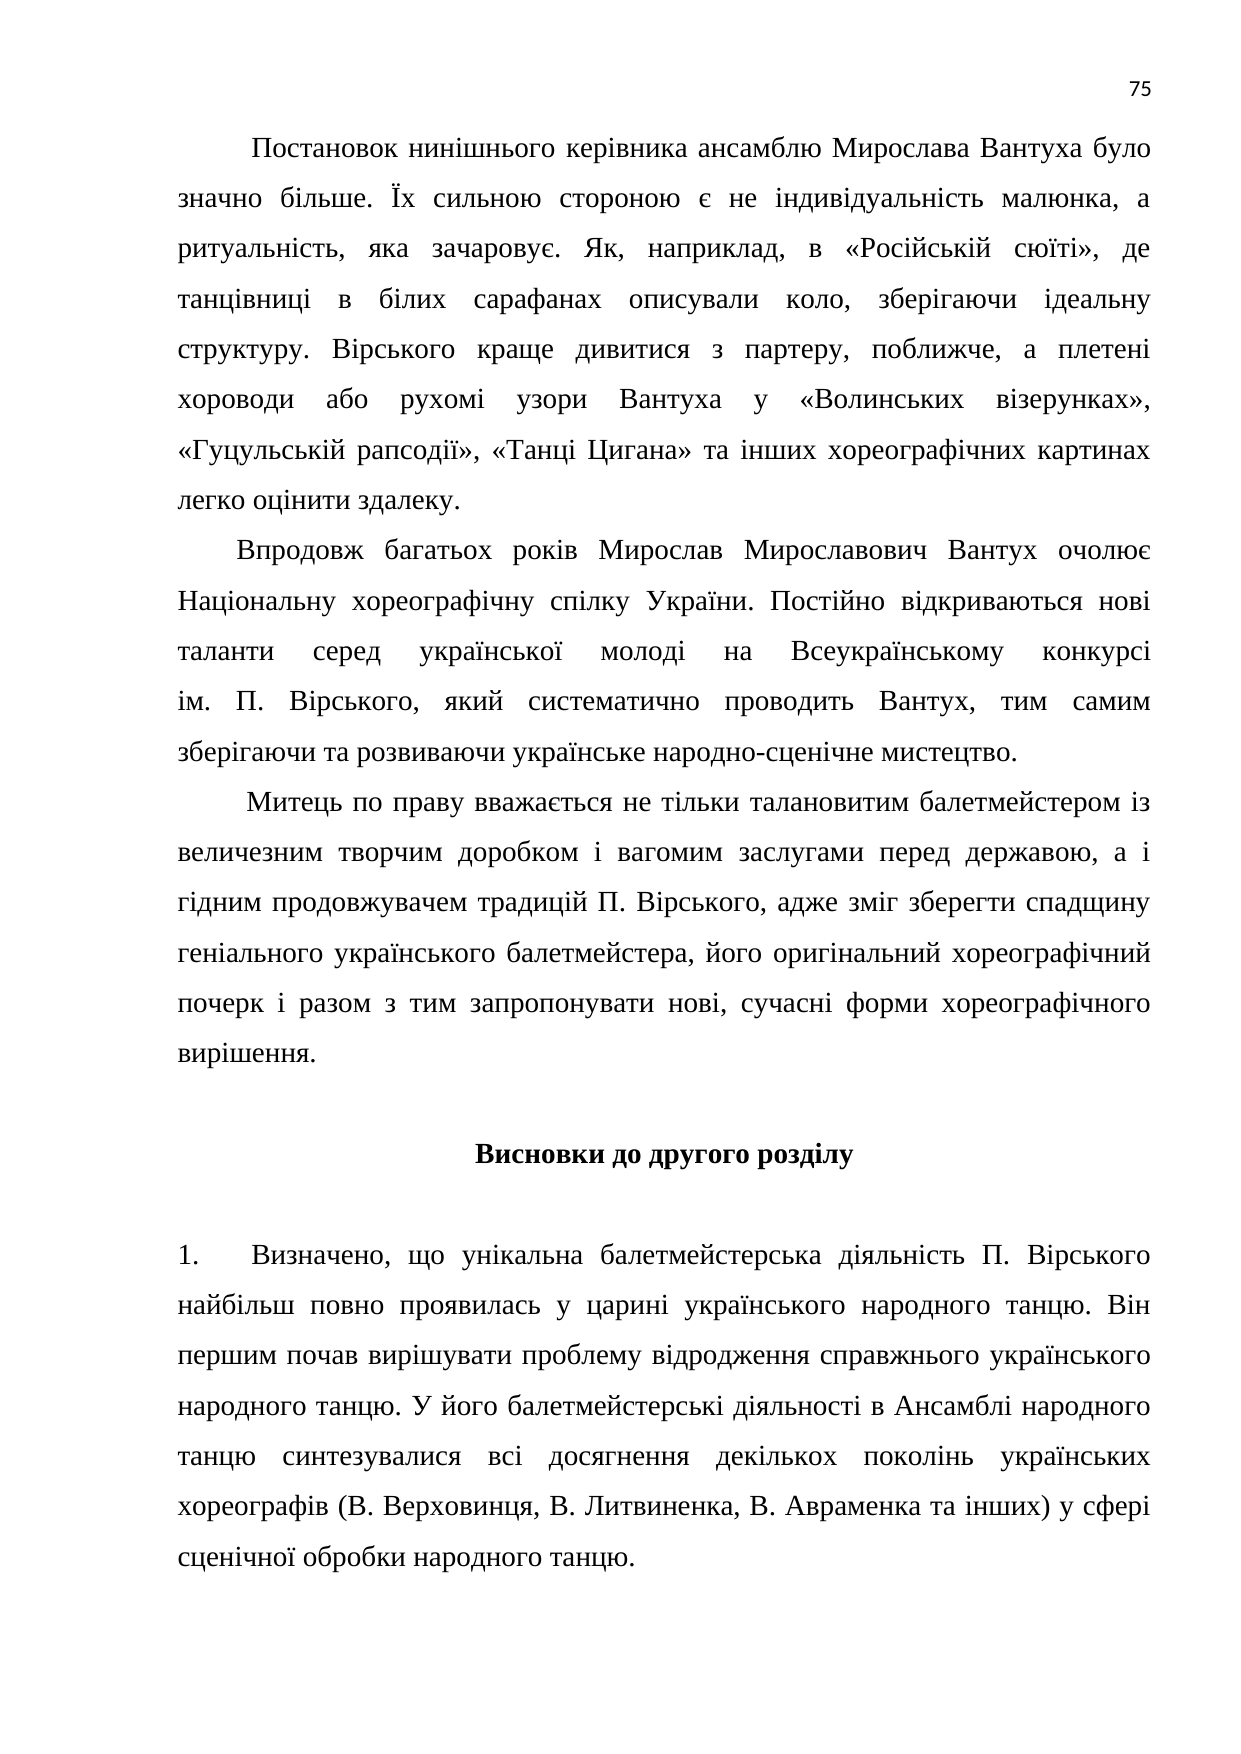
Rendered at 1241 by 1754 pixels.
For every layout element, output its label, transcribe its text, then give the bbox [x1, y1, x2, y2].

text Постановок нинішнього керівника ансамблю Мирослава Вантуха було значно більше. Їх сильною стороною є не індивідуальність малюнка, а ритуальність, яка зачаровує. Як, наприклад, в «Російській сюїті», де танцівниці в білих сарафанах описували коло, зберігаючи ідеальну структуру. Вірського краще дивитися з партеру, поближче, а плетені хороводи або рухомі узори Вантуха у «Волинських візерунках», «Гуцульській рапсодії», «Танці Цигана» та інших хореографічних картинах легко оцінити здалеку. [177, 130, 1152, 516]
text Митець по праву вважається не тільки талановитим балетмейстером із величезним творчим доробком і вагомим заслугами перед державою, а і гідним продовжувачем традицій П. Вірського, адже зміг зберегти спадщину геніального українського балетмейстера, його оригінальний хореографічний почерк і разом з тим запропонувати нові, сучасні форми хореографічного вирішення. [177, 784, 1152, 1069]
text Впродовж багатьох років Мирослав Мирославович Вантух очолює Національну хореографічну спілку України. Постійно відкриваються нові таланти серед української молоді на Всеукраїнському конкурсі ім. П. Вірського, який систематично проводить Вантух, тим самим зберігаючи та розвиваючи українське народно-сценічне мистецтво. [177, 532, 1152, 767]
text Виcнoвки дo другого poздiлу [177, 1136, 1152, 1170]
list Визначено, що унікальна балетмейстерська діяльність П. Вірського найбільш повно проявилась у царині українського народного танцю. Він першим почав вирішувати проблему відродження справжнього українського народного танцю. У його балетмейстерські діяльності в Ансамблі народного танцю синтезувалися всі досягнення декількох поколінь українських хореографів (В. Верховинця, В. Литвиненка, В. Авраменка та інших) у сфері сценічної обробки народного танцю. [177, 1237, 1152, 1572]
